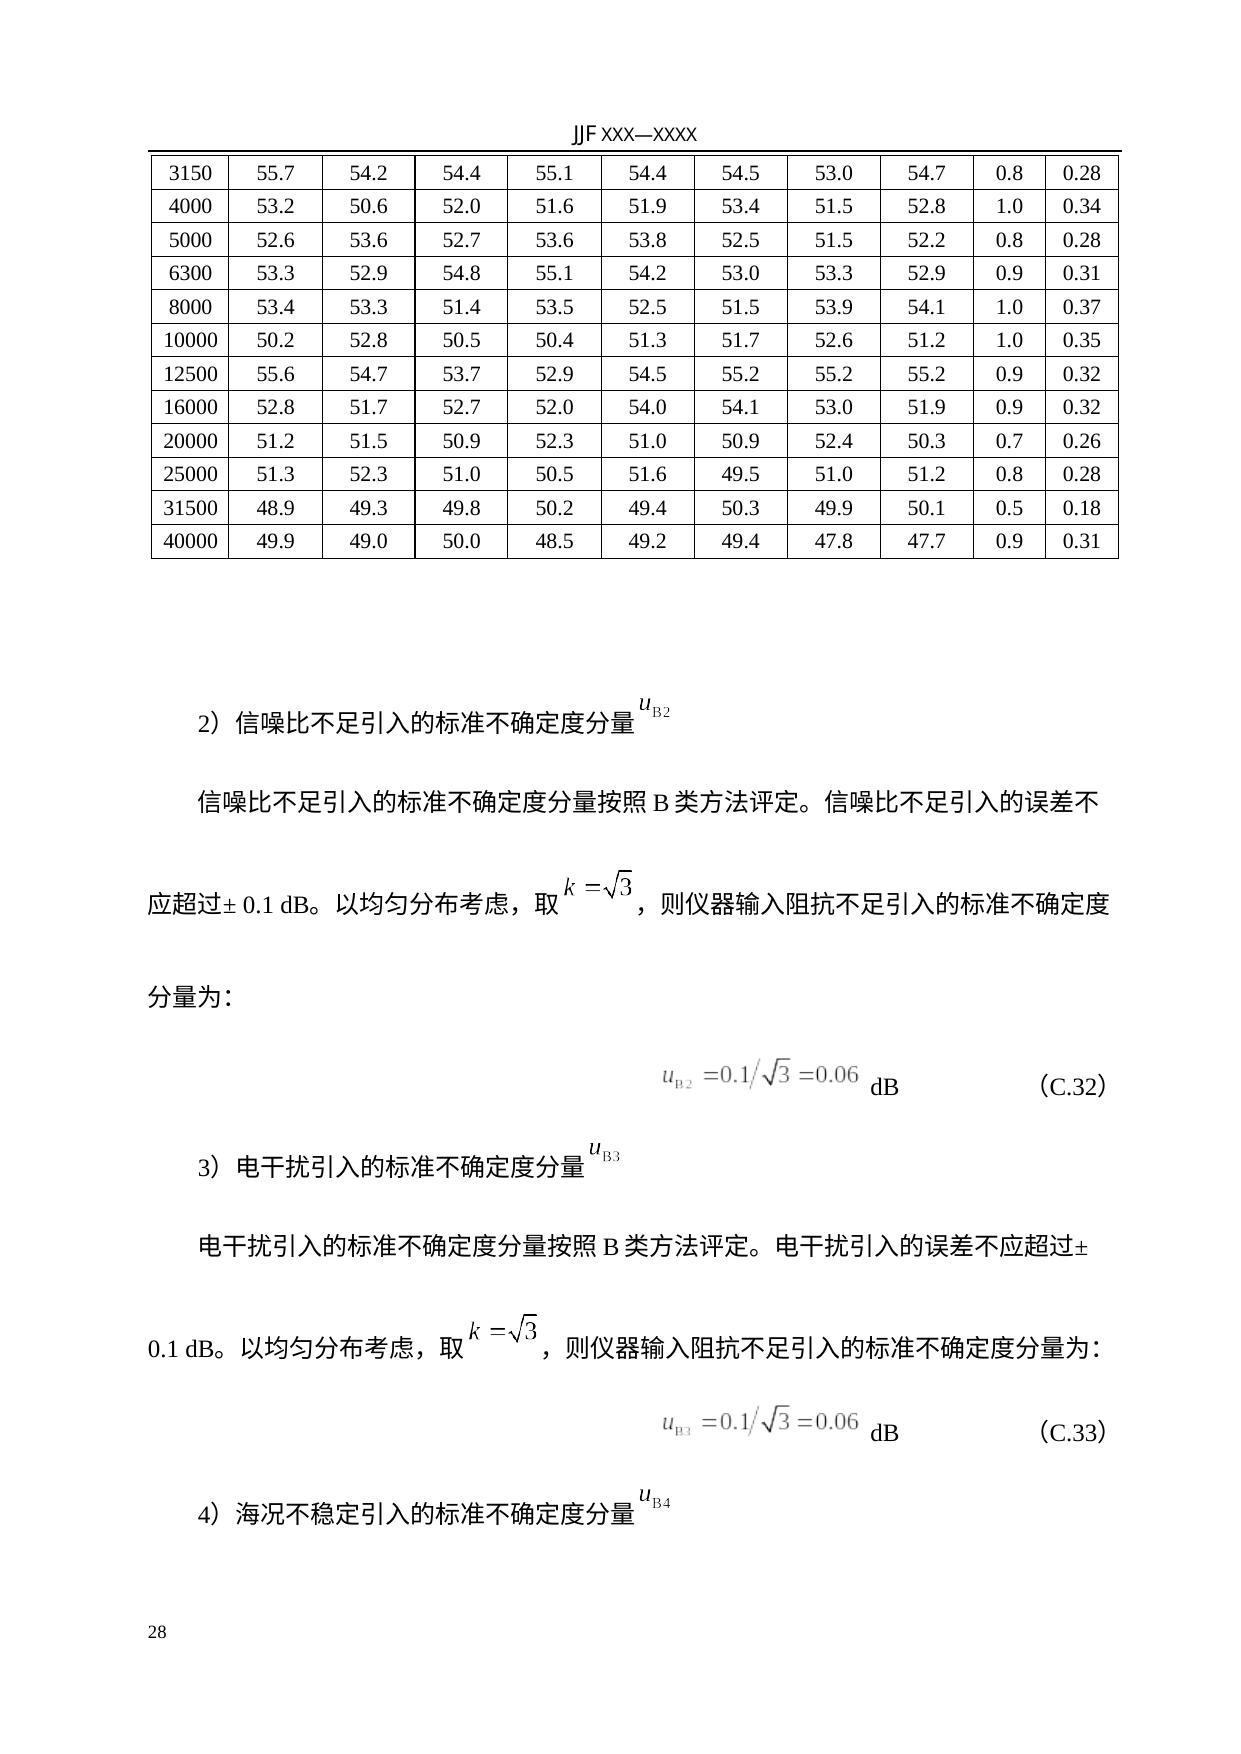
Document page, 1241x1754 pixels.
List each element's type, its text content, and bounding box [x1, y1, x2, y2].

table_cell 52.8 [229, 391, 322, 423]
table_cell 1.0 [974, 324, 1045, 356]
table_cell 52.7 [416, 391, 507, 423]
table_cell 51.5 [695, 290, 787, 323]
table_cell 52.8 [323, 324, 414, 356]
table_cell 51.7 [695, 324, 787, 356]
table_cell 54.7 [881, 156, 973, 188]
table_cell 0.8 [974, 458, 1045, 490]
table_cell 52.6 [229, 223, 322, 256]
table_cell 52.0 [416, 190, 507, 222]
table_cell 50.2 [229, 324, 322, 356]
table_cell 54.0 [602, 391, 694, 423]
table_cell 51.0 [602, 424, 694, 457]
table_cell 50.0 [416, 525, 507, 557]
table_cell 54.5 [695, 156, 787, 188]
table_cell 0.9 [974, 525, 1045, 557]
text 3）电干扰引入的标准不确定度分量 [148, 1129, 1122, 1194]
table_cell 48.9 [229, 491, 322, 524]
table_cell 53.3 [323, 290, 414, 323]
text 电干扰引入的标准不确定度分量按照B类方法评定。电干扰引入的误差不应超过± 0.1 dB。以均匀分布考虑，取，则仪器输入阻抗不足引入的标准不确定度分量为： [148, 1212, 1122, 1375]
table_cell 49.5 [695, 458, 787, 490]
table_cell 55.2 [788, 357, 880, 390]
table_cell 51.3 [229, 458, 322, 490]
table_cell 51.9 [881, 391, 973, 423]
table_cell 4000 [152, 190, 228, 222]
table_cell 51.5 [788, 223, 880, 256]
table_cell 6300 [152, 257, 228, 289]
table_cell 52.3 [508, 424, 601, 457]
table_cell 0.28 [1046, 458, 1118, 490]
table_cell 54.1 [881, 290, 973, 323]
table_cell 53.6 [508, 223, 601, 256]
table_cell 53.5 [508, 290, 601, 323]
table_cell 48.5 [508, 525, 601, 557]
table_cell 53.9 [788, 290, 880, 323]
table_cell 55.7 [229, 156, 322, 188]
table_cell 5000 [152, 223, 228, 256]
table_cell 31500 [152, 491, 228, 524]
table_cell 53.0 [695, 257, 787, 289]
table_cell 50.5 [508, 458, 601, 490]
table_cell 55.1 [508, 156, 601, 188]
table_cell 54.7 [323, 357, 414, 390]
table_cell 16000 [152, 391, 228, 423]
table_cell 12500 [152, 357, 228, 390]
table_cell 50.3 [881, 424, 973, 457]
table_cell 51.7 [323, 391, 414, 423]
table_cell 53.7 [416, 357, 507, 390]
table_cell 1.0 [974, 290, 1045, 323]
table_cell 49.4 [695, 525, 787, 557]
table_cell 54.8 [416, 257, 507, 289]
table_cell 50.5 [416, 324, 507, 356]
table_cell 55.1 [508, 257, 601, 289]
table_cell 54.1 [695, 391, 787, 423]
table_cell 49.9 [229, 525, 322, 557]
table_cell 47.8 [788, 525, 880, 557]
text 2）信噪比不足引入的标准不确定度分量 [148, 685, 1122, 750]
table_cell 53.3 [788, 257, 880, 289]
table_cell 50.3 [695, 491, 787, 524]
table_cell 55.2 [695, 357, 787, 390]
table_cell 54.2 [602, 257, 694, 289]
table_cell 49.2 [602, 525, 694, 557]
table_cell 51.3 [602, 324, 694, 356]
table_cell 0.7 [974, 424, 1045, 457]
text 4）海况不稳定引入的标准不确定度分量 [148, 1476, 1122, 1541]
table_cell 52.5 [602, 290, 694, 323]
table_cell 0.5 [974, 491, 1045, 524]
table_cell 53.6 [323, 223, 414, 256]
table_cell 52.9 [881, 257, 973, 289]
table_cell 20000 [152, 424, 228, 457]
table_cell 52.9 [508, 357, 601, 390]
table_cell 55.2 [881, 357, 973, 390]
table_cell 52.4 [788, 424, 880, 457]
table_cell 55.6 [229, 357, 322, 390]
table_cell 51.6 [508, 190, 601, 222]
table_cell 51.5 [323, 424, 414, 457]
table_cell 54.4 [602, 156, 694, 188]
table_cell 0.31 [1046, 525, 1118, 557]
table_cell 52.8 [881, 190, 973, 222]
table_cell 49.4 [602, 491, 694, 524]
table_cell 0.18 [1046, 491, 1118, 524]
text 信噪比不足引入的标准不确定度分量按照B类方法评定。信噪比不足引入的误差不应超过± 0.1 dB。以均匀分布考虑，取，则仪器输入阻抗不足引入的标准不确定度分量为： [148, 768, 1122, 1028]
table_cell 3150 [152, 156, 228, 188]
table_cell 50.2 [508, 491, 601, 524]
table_cell 52.5 [695, 223, 787, 256]
table_cell 51.2 [881, 458, 973, 490]
table_cell 54.4 [416, 156, 507, 188]
table_cell 52.6 [788, 324, 880, 356]
table_cell 0.28 [1046, 156, 1118, 188]
table_cell 50.9 [695, 424, 787, 457]
text dB （C.32） [148, 1046, 1122, 1111]
table_cell 0.9 [974, 357, 1045, 390]
table_cell 0.8 [974, 156, 1045, 188]
table_cell 8000 [152, 290, 228, 323]
table_cell 51.6 [602, 458, 694, 490]
table_cell 50.1 [881, 491, 973, 524]
table_cell 53.0 [788, 156, 880, 188]
table_cell 51.0 [416, 458, 507, 490]
table_cell 53.8 [602, 223, 694, 256]
table_cell 52.3 [323, 458, 414, 490]
table_cell 53.3 [229, 257, 322, 289]
table_cell 49.8 [416, 491, 507, 524]
table_cell 53.4 [229, 290, 322, 323]
table_cell 51.5 [788, 190, 880, 222]
table_cell 1.0 [974, 190, 1045, 222]
table_cell 51.2 [229, 424, 322, 457]
table_cell 49.0 [323, 525, 414, 557]
table_cell 53.4 [695, 190, 787, 222]
table_cell 0.37 [1046, 290, 1118, 323]
table_cell 40000 [152, 525, 228, 557]
table_cell 52.7 [416, 223, 507, 256]
table_cell 0.28 [1046, 223, 1118, 256]
table_cell 51.9 [602, 190, 694, 222]
table_cell 0.9 [974, 391, 1045, 423]
table_cell 51.0 [788, 458, 880, 490]
table_cell 0.35 [1046, 324, 1118, 356]
table_cell 51.2 [881, 324, 973, 356]
table_cell 0.31 [1046, 257, 1118, 289]
table_cell 53.0 [788, 391, 880, 423]
table_cell 50.9 [416, 424, 507, 457]
table_cell 53.2 [229, 190, 322, 222]
table_cell 49.9 [788, 491, 880, 524]
table_cell 54.5 [602, 357, 694, 390]
table_cell 10000 [152, 324, 228, 356]
table_cell 0.8 [974, 223, 1045, 256]
table_cell 51.4 [416, 290, 507, 323]
table_cell 0.32 [1046, 357, 1118, 390]
table_cell 52.2 [881, 223, 973, 256]
table_cell 52.9 [323, 257, 414, 289]
table_cell 0.26 [1046, 424, 1118, 457]
table_cell 54.2 [323, 156, 414, 188]
table_cell 47.7 [881, 525, 973, 557]
table_cell 0.32 [1046, 391, 1118, 423]
table_cell 50.6 [323, 190, 414, 222]
table_cell 52.0 [508, 391, 601, 423]
table_cell 0.9 [974, 257, 1045, 289]
table_cell 49.3 [323, 491, 414, 524]
table_cell 50.4 [508, 324, 601, 356]
table_cell 25000 [152, 458, 228, 490]
text dB （C.33） [148, 1393, 1122, 1458]
table_cell 0.34 [1046, 190, 1118, 222]
